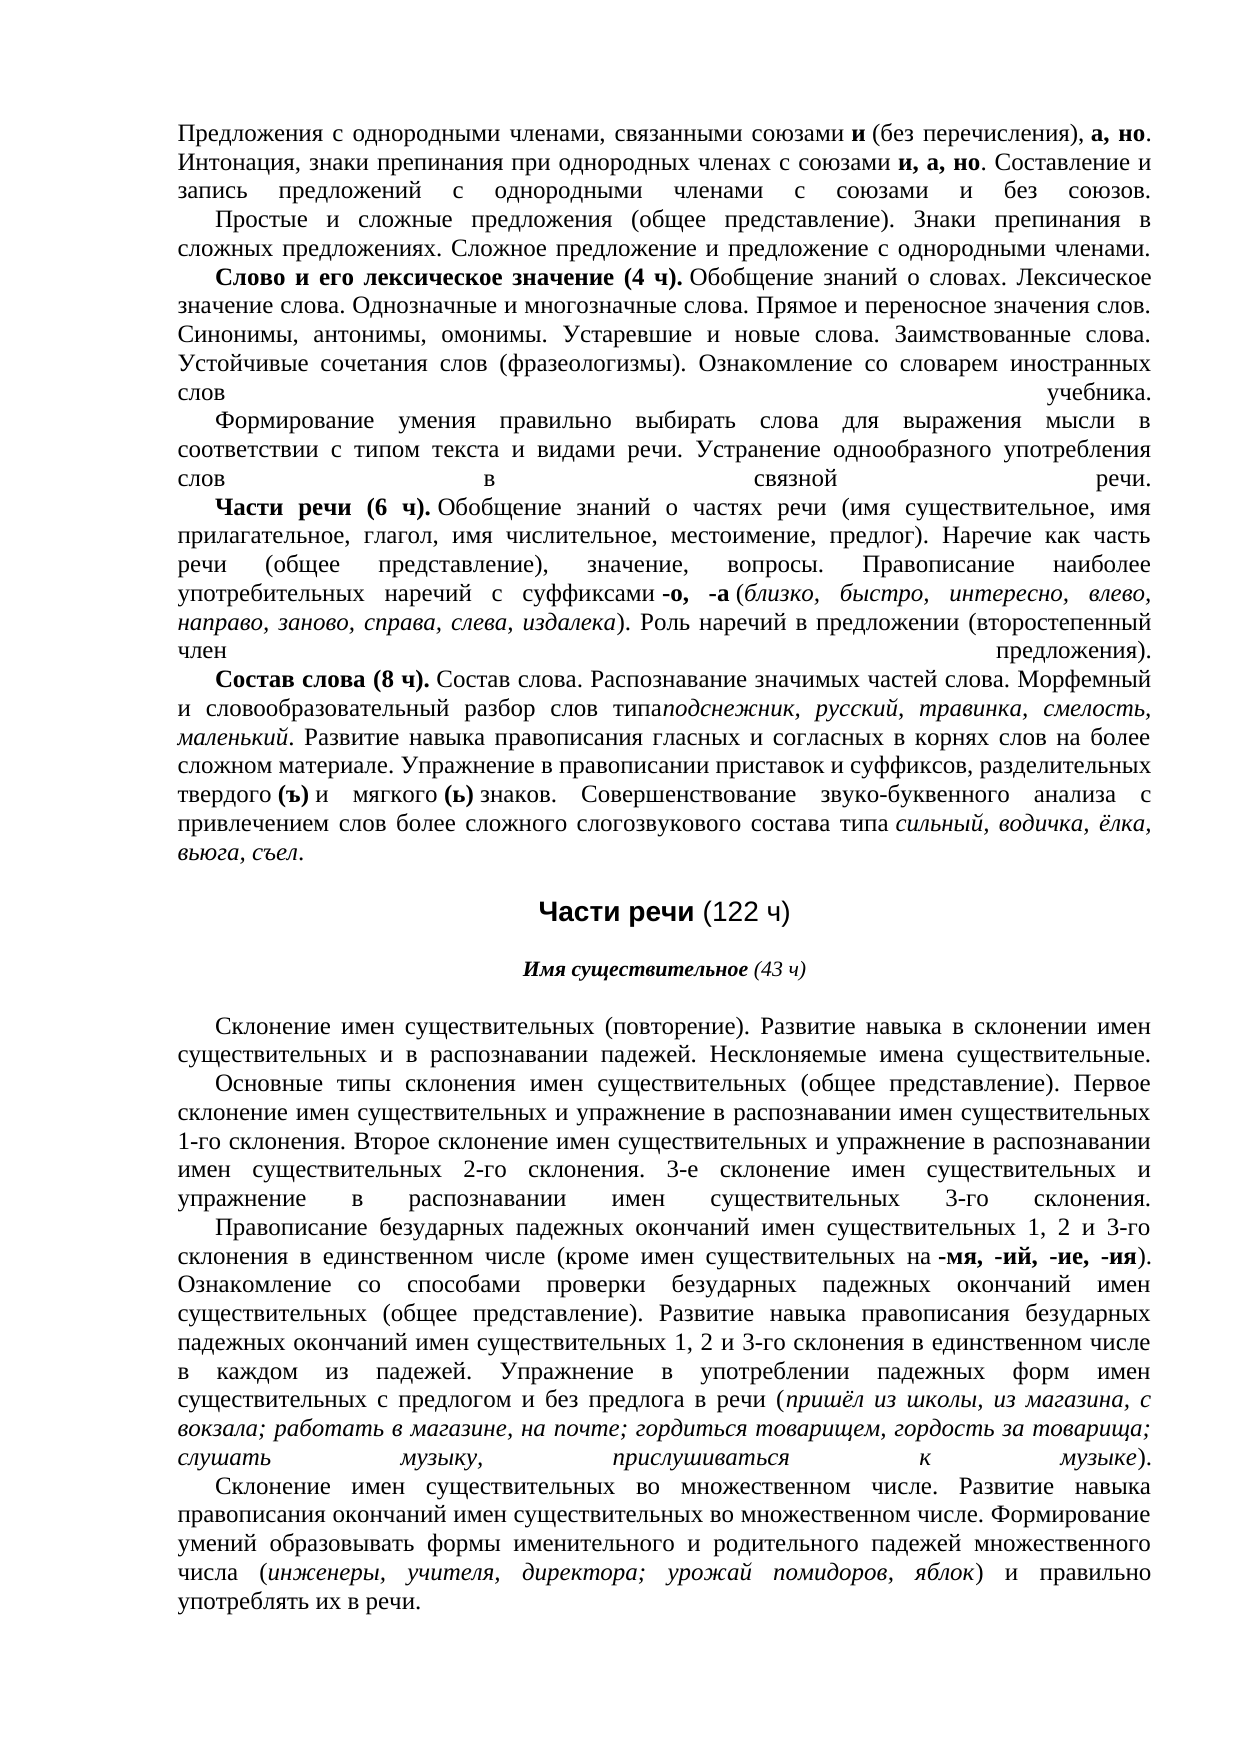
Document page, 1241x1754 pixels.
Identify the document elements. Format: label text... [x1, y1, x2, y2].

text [177, 118, 1152, 866]
text Склонение имен существительных (повторение). Развитие навыка в склонении имен существительных и в распознавании падежей. Несклоняемые имена существительные. Основные типы склонения имен существительных (общее представление). Первое склонение имен существительных и упражнение в распознавании имен существительных 1-го склонения. Второе склонение имен существительных и упражнение в распознавании имен существительных 2-го склонения. 3-е склонение имен существительных и упражнение в распознавании имен существительных 3-го склонения. Правописание безударных падежных окончаний имен существительных 1, 2 и 3-го склонения в единственном числе (кроме имен существительных на -мя, -ий, -ие, -ия). Ознакомление со способами проверки безударных падежных окончаний имен существительных (общее представление). Развитие навыка правописания безударных падежных окончаний имен существительных 1, 2 и 3-го склонения в единственном числе в каждом из падежей. Упражнение в употреблении падежных форм имен существительных с предлогом и без предлога в речи (пришёл из школы, из магазина, с вокзала; работать в магазине, на почте; гордиться товарищем, гордость за товарища; слушать музыку, прислушиваться к музыке). Склонение имен существительных во множественном числе. Развитие навыка правописания окончаний имен существительных во множественном числе. Формирование умений образовывать формы именительного и родительного падежей множественного числа (инженеры, учителя, директора; урожай помидоров, яблок) и правильно употреблять их в речи. [177, 1011, 1152, 1614]
text Части речи (122 ч) [177, 895, 1152, 927]
text Имя существительное (43 ч) [177, 956, 1152, 982]
